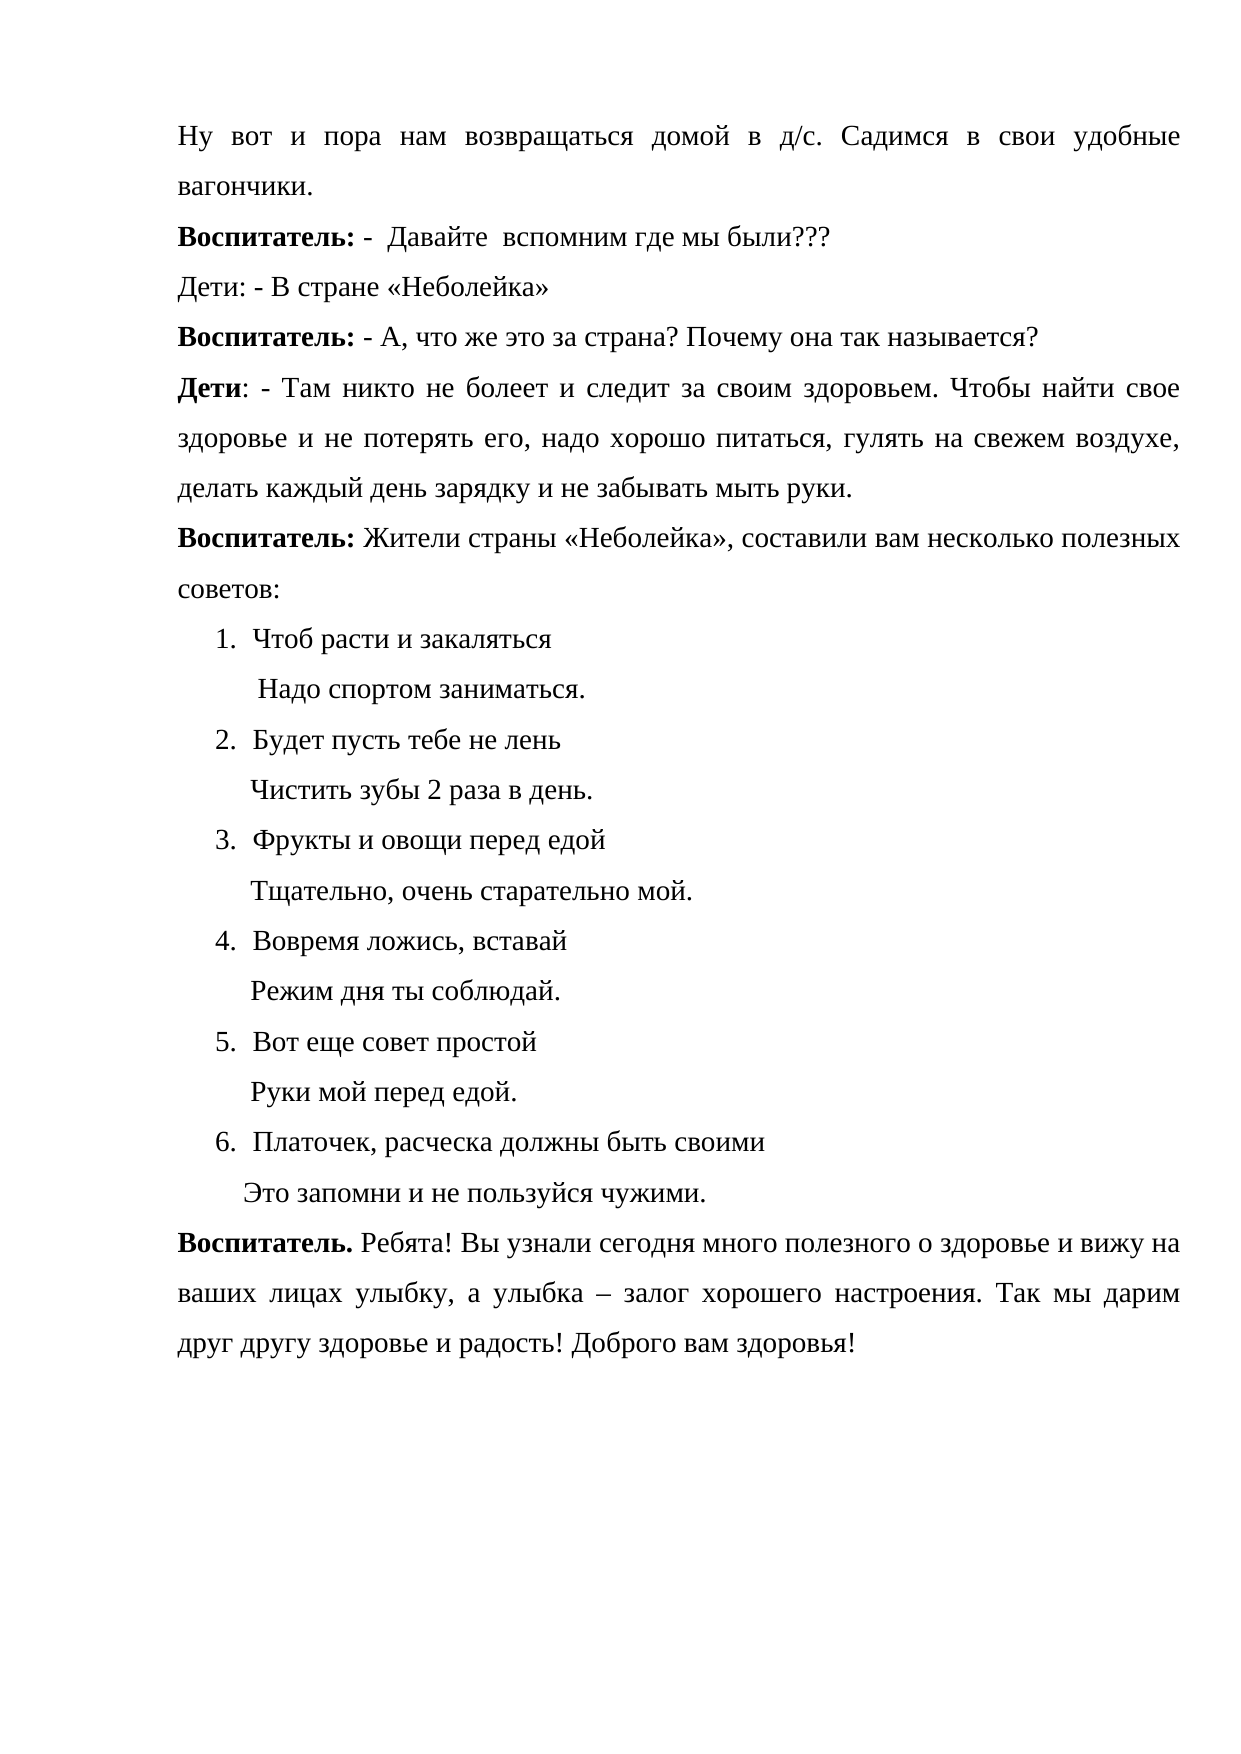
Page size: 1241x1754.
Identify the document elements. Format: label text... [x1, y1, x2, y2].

list Фрукты и овощи перед едой [215, 822, 1181, 856]
text Дети: - Там никто не болеет и следит за своим здоровьем. Чтобы найти свое здоровье и не потерять его, надо хорошо питаться, гулять на свежем воздухе, делать каждый день зарядку и не забывать мыть руки. [177, 370, 1181, 504]
text Ну вот и пора нам возвращаться домой в д/с. Садимся в свои удобные вагончики. [177, 118, 1181, 202]
text Воспитатель: - Давайте вспомним где мы были??? [177, 219, 1181, 252]
text Надо спортом заниматься. [177, 672, 1181, 705]
text Воспитатель: - А, что же это за страна? Почему она так называется? [177, 319, 1181, 353]
list Вовремя ложись, вставай [215, 923, 1181, 957]
text Режим дня ты соблюдай. [177, 973, 1181, 1007]
list Платочек, расческа должны быть своими [215, 1124, 1181, 1158]
text Тщательно, очень старательно мой. [177, 873, 1181, 906]
text Дети: - В стране «Неболейка» [177, 269, 1181, 303]
text Воспитатель. Ребята! Вы узнали сегодня много полезного о здоровье и вижу на ваших лицах улыбку, а улыбка – залог хорошего настроения. Так мы дарим друг другу здоровье и радость! Доброго вам здоровья! [177, 1225, 1181, 1359]
text Чистить зубы 2 раза в день. [177, 772, 1181, 806]
list Будет пусть тебе не лень [215, 722, 1181, 755]
text Руки мой перед едой. [177, 1074, 1181, 1108]
text Это запомни и не пользуйся чужими. [177, 1175, 1181, 1208]
list Вот еще совет простой [215, 1024, 1181, 1057]
text Воспитатель: Жители страны «Неболейка», составили вам несколько полезных советов: [177, 521, 1181, 604]
list Чтоб расти и закаляться [215, 621, 1181, 655]
